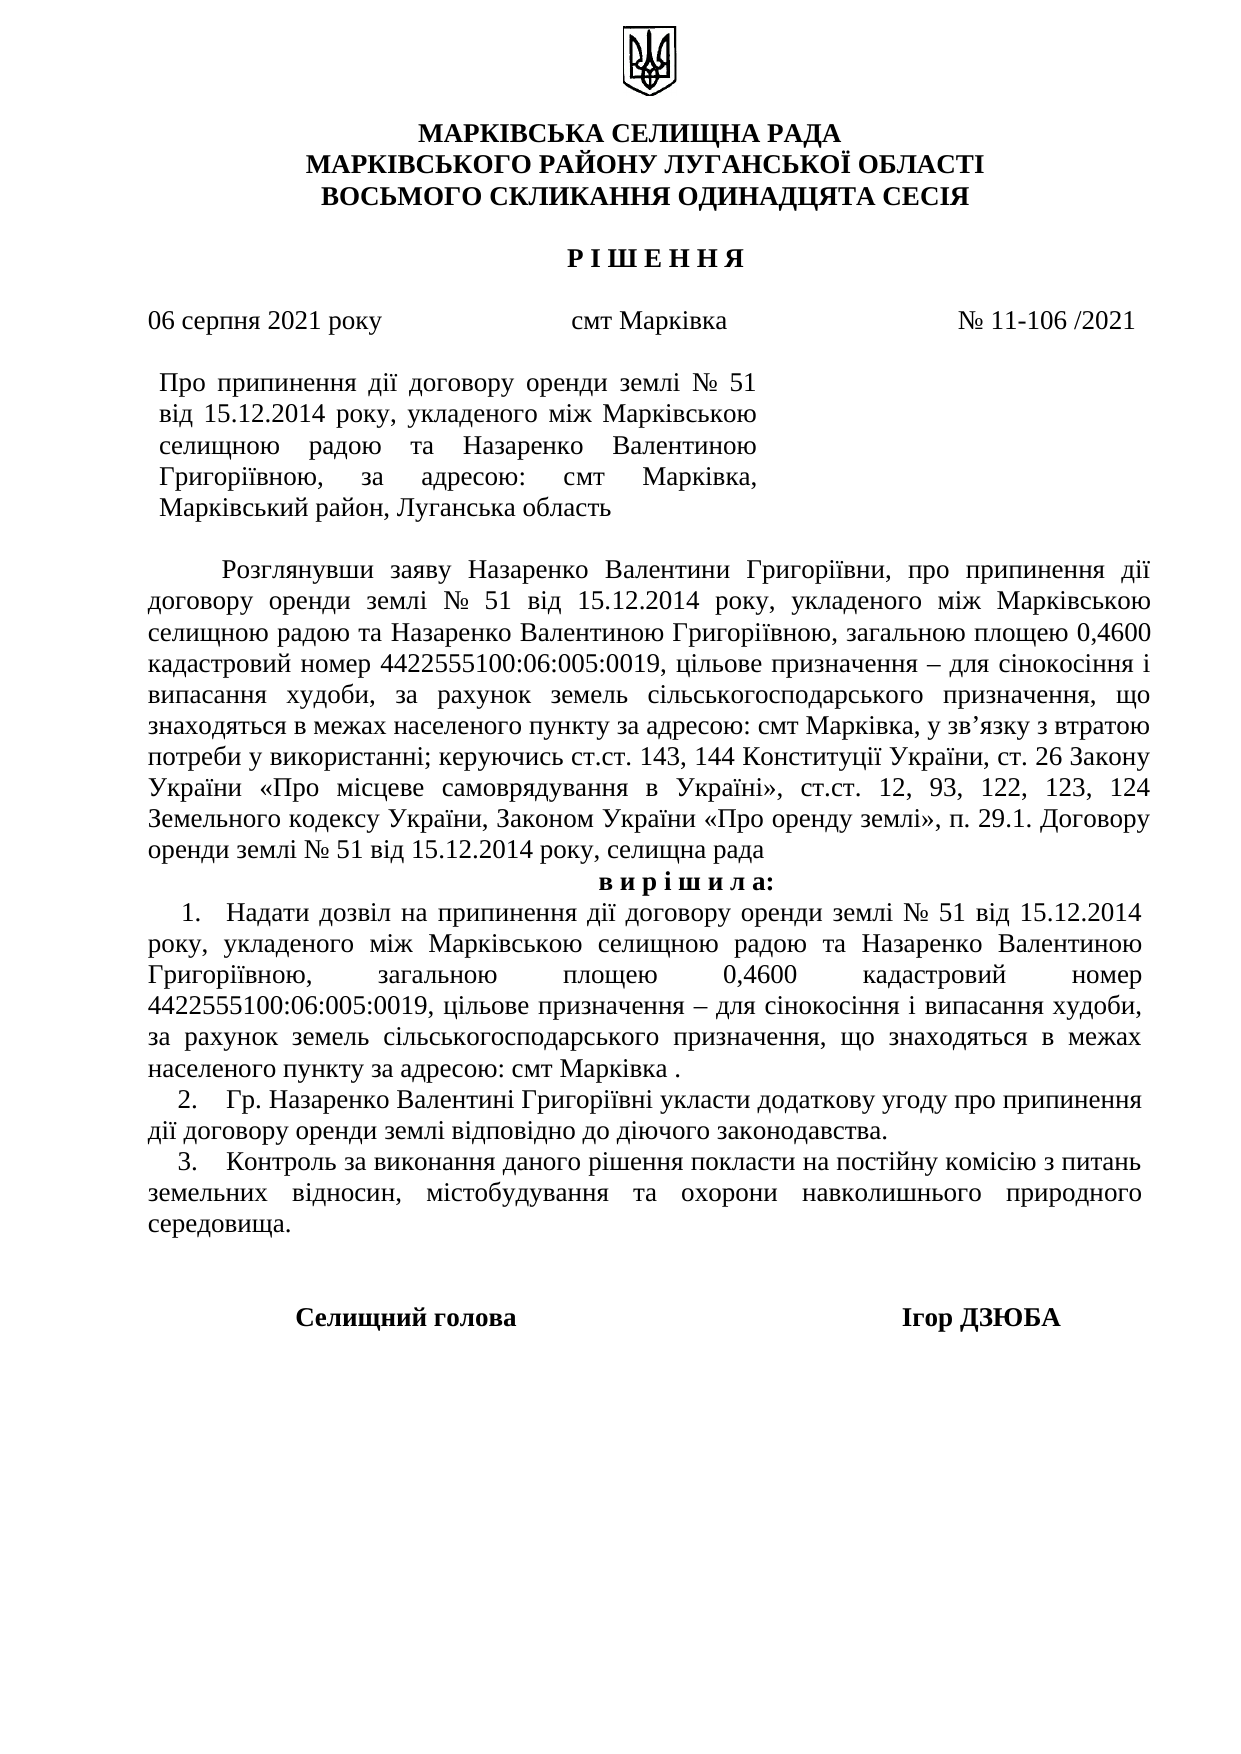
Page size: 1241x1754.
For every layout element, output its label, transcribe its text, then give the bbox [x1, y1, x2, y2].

text в и р і ш и л а: [148, 865, 1152, 896]
list Гр. Назаренко Валентині Григоріївні укласти додаткову угоду про припинення дії договору оренди землі відповідно до діючого законодавства. [148, 1083, 1143, 1145]
text Селищний голова Ігор ДЗЮБА [221, 1301, 1152, 1332]
text ВОСЬМОГО СКЛИКАННЯ ОДИНАДЦЯТА СЕСІЯ [148, 179, 1143, 211]
text Р І Ш Е Н Н Я [148, 242, 1143, 273]
list Надати дозвіл на припинення дії договору оренди землі № 51 від 15.12.2014 року, укладеного між Марківською селищною радою та Назаренко Валентиною Григоріївною, загальною площею 0,4600 кадастровий номер 4422555100:06:005:0019, цільове призначення – для сінокосіння і випасання худоби, за рахунок земель сільськогосподарського призначення, що знаходяться в межах населеного пункту за адресою: смт Марківка . [148, 896, 1143, 1083]
text 06 серпня 2021 року смт Марківка № 11-106 /2021 [148, 304, 1143, 335]
list Контроль за виконання даного рішення покласти на постійну комісію з питань земельних відносин, містобудування та охорони навколишнього природного середовища. [148, 1145, 1143, 1238]
table_header Про припинення дії договору оренди землі № 51 від 15.12.2014 року, укладеного між Марківською селищною радою та Назаренко Валентиною Григоріївною, за адресою: смт Марківка, Марківський район, Луганська область [148, 366, 777, 522]
subtitle МАРКІВСЬКА СЕЛИЩНА РАДА [148, 117, 1143, 148]
text Розглянувши заяву Назаренко Валентини Григоріївни, про припинення дії договору оренди землі № 51 від 15.12.2014 року, укладеного між Марківською селищною радою та Назаренко Валентиною Григоріївною, загальною площею 0,4600 кадастровий номер 4422555100:06:005:0019, цільове призначення – для сінокосіння і випасання худоби, за рахунок земель сільськогосподарського призначення, що знаходяться в межах населеного пункту за адресою: смт Марківка, у зв’язку з втратою потреби у використанні; керуючись ст.ст. 143, 144 Конституції України, ст. 26 Закону України «Про місцеве самоврядування в Україні», ст.ст. 12, 93, 122, 123, 124 Земельного кодексу України, Законом України «Про оренду землі», п. 29.1. Договору оренди землі № 51 від 15.12.2014 року, селищна рада [148, 553, 1152, 865]
subtitle МАРКІВСЬКОГО РАЙОНУ ЛУГАНСЬКОЇ ОБЛАСТІ [148, 148, 1143, 179]
picture [623, 26, 677, 96]
